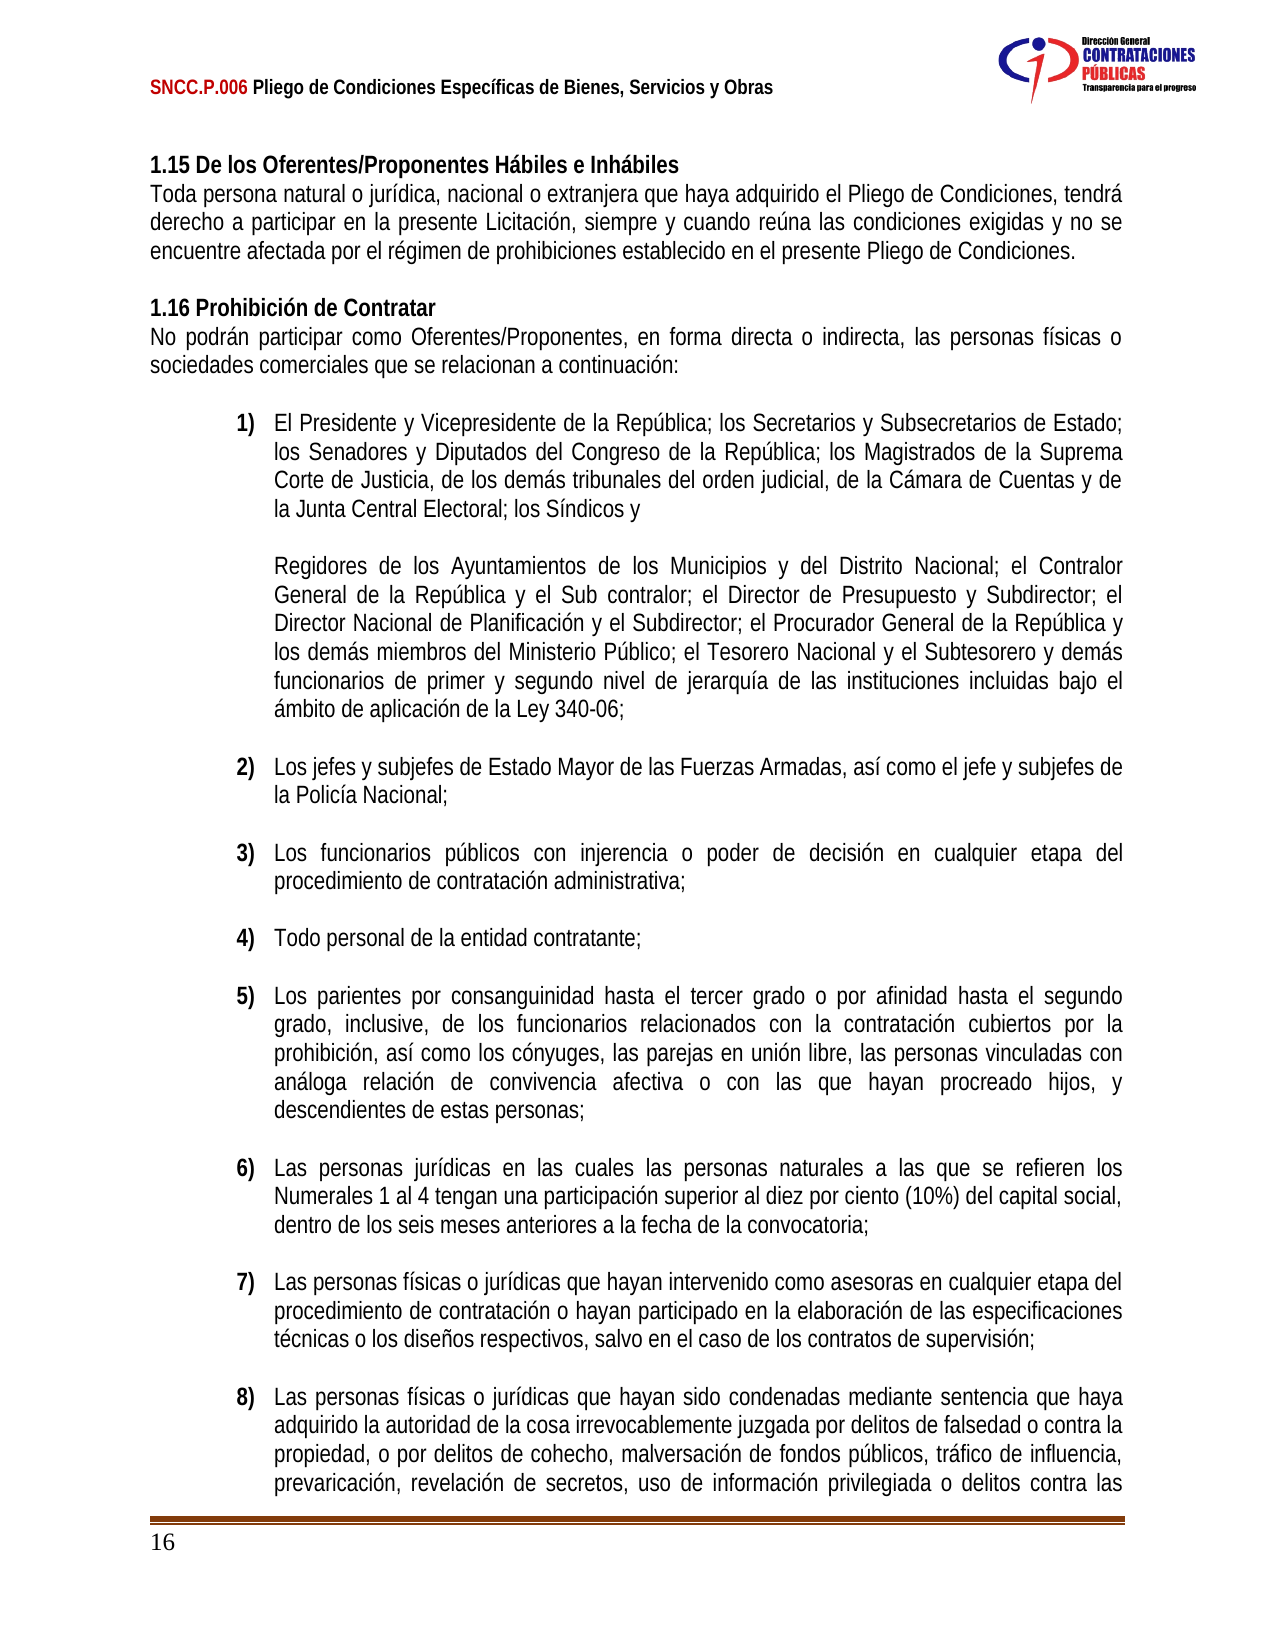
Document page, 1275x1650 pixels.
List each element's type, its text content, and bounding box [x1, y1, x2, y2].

text 1.16 Prohibición de Contratar [150, 293, 1125, 322]
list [236, 1382, 1125, 1496]
text No podrán participar como Oferentes/Proponentes, en forma directa o indirecta, las personas físicas o sociedades comerciales que se relacionan a continuación: [150, 322, 1125, 379]
list El Presidente y Vicepresidente de la República; los Secretarios y Subsecretarios de Estado; los Senadores y Diputados del Congreso de la República; los Magistrados de la Suprema Corte de Justicia, de los demás tribunales del orden judicial, de la Cámara de Cuentas y de la Junta Central Electoral; los Síndicos y [236, 408, 1125, 522]
list Las personas jurídicas en las cuales las personas naturales a las que se refieren los Numerales 1 al 4 tengan una participación superior al diez por ciento (10%) del capital social, dentro de los seis meses anteriores a la fecha de la convocatoria; [236, 1153, 1125, 1238]
list Los jefes y subjefes de Estado Mayor de las Fuerzas Armadas, así como el jefe y subjefes de la Policía Nacional; [236, 752, 1125, 809]
text Regidores de los Ayuntamientos de los Municipios y del Distrito Nacional; el Contralor General de la República y el Sub contralor; el Director de Presupuesto y Subdirector; el Director Nacional de Planificación y el Subdirector; el Procurador General de la República y los demás miembros del Ministerio Público; el Tesorero Nacional y el Subtesorero y demás funcionarios de primer y segundo nivel de jerarquía de las instituciones incluidas bajo el ámbito de aplicación de la Ley 340-06; [274, 551, 1125, 723]
list Todo personal de la entidad contratante; [236, 923, 1125, 952]
text 1.15 De los Oferentes/Proponentes Hábiles e Inhábiles [150, 150, 1125, 179]
list Los parientes por consanguinidad hasta el tercer grado o por afinidad hasta el segundo grado, inclusive, de los funcionarios relacionados con la contratación cubiertos por la prohibición, así como los cónyuges, las parejas en unión libre, las personas vinculadas con análoga relación de convivencia afectiva o con las que hayan procreado hijos, y descendientes de estas personas; [236, 981, 1125, 1124]
list Los funcionarios públicos con injerencia o poder de decisión en cualquier etapa del procedimiento de contratación administrativa; [236, 837, 1125, 895]
text Toda persona natural o jurídica, nacional o extranjera que haya adquirido el Pliego de Condiciones, tendrá derecho a participar en la presente Licitación, siempre y cuando reúna las condiciones exigidas y no se encuentre afectada por el régimen de prohibiciones establecido en el presente Pliego de Condiciones. [150, 179, 1125, 264]
picture [998, 37, 1196, 104]
list Las personas físicas o jurídicas que hayan intervenido como asesoras en cualquier etapa del procedimiento de contratación o hayan participado en la elaboración de las especificaciones técnicas o los diseños respectivos, salvo en el caso de los contratos de supervisión; [236, 1267, 1125, 1353]
